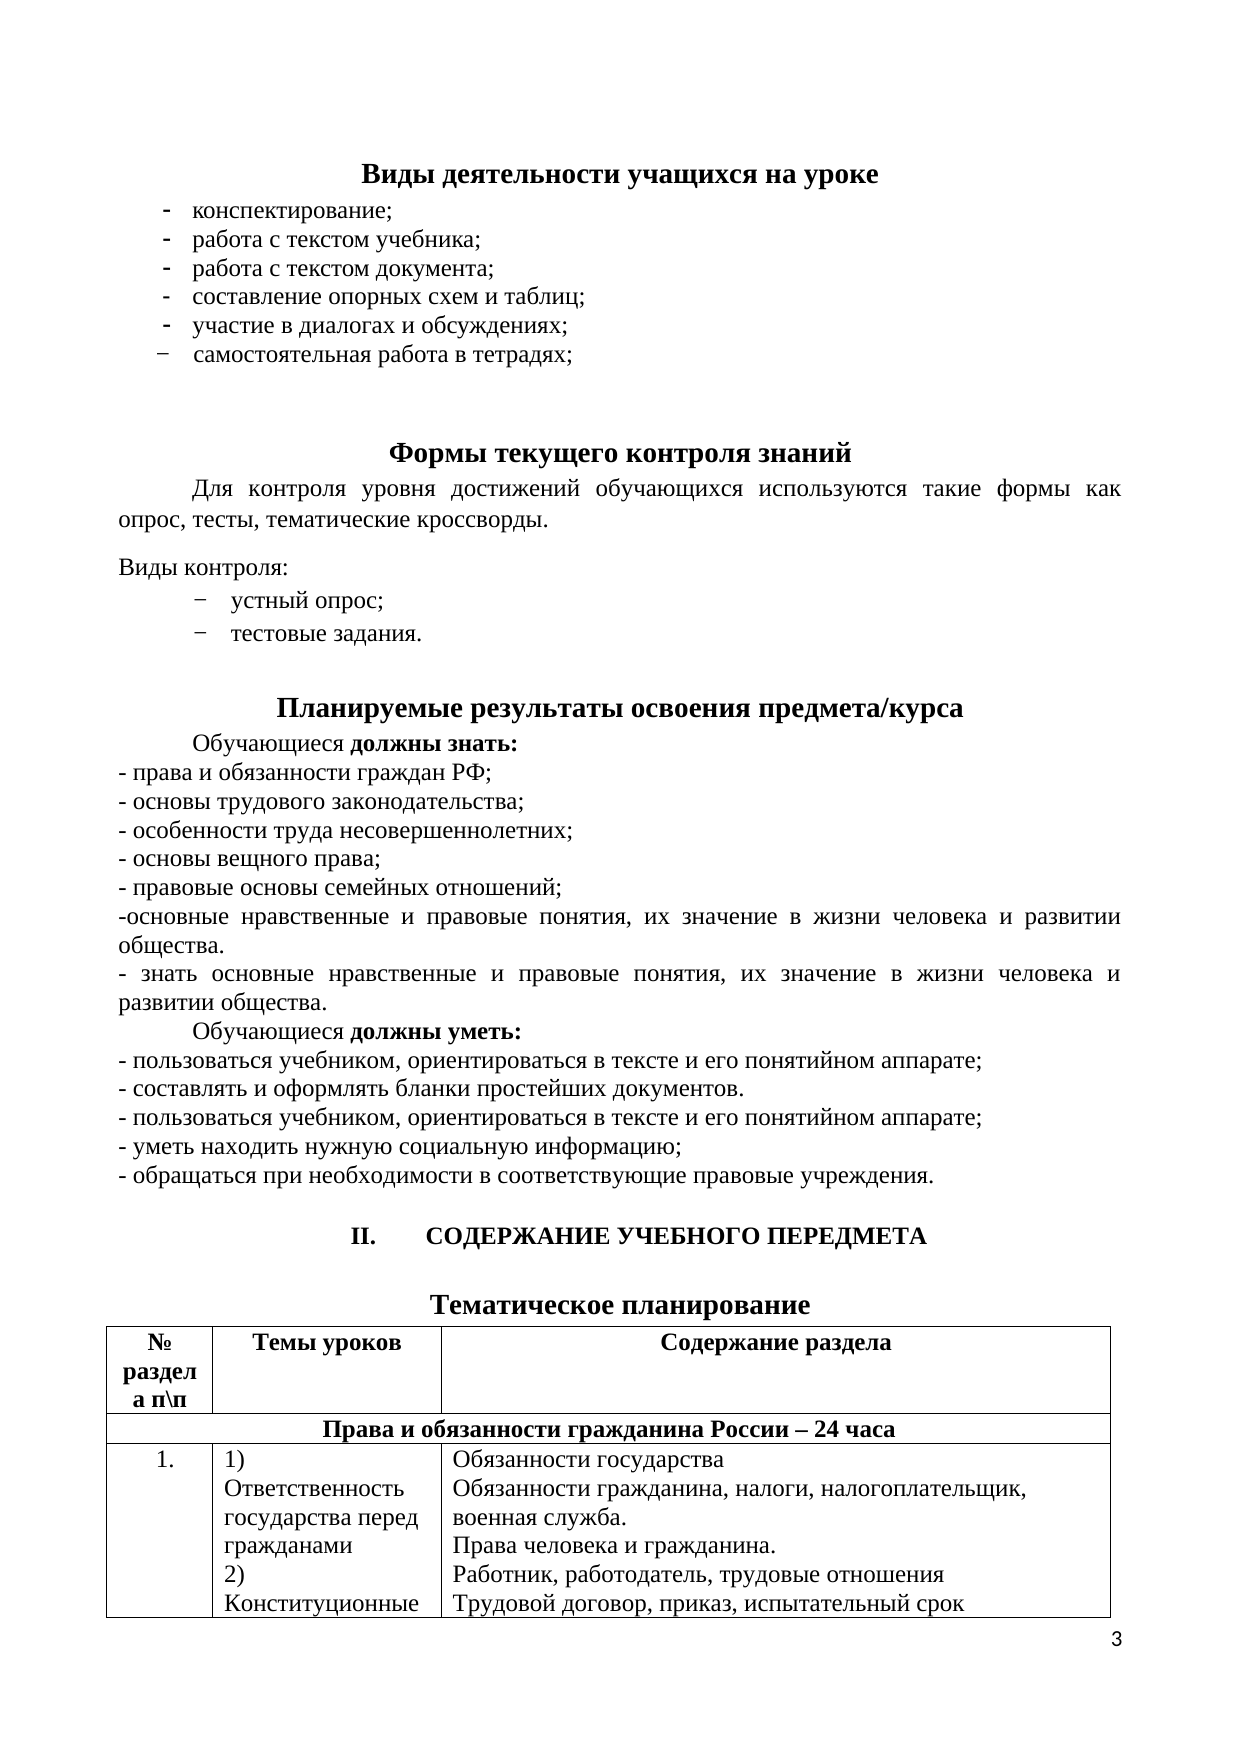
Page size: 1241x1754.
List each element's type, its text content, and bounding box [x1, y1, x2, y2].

list участие в диалогах и обсуждениях; [162, 310, 1122, 339]
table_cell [213, 1444, 441, 1617]
list работа с текстом документа; [162, 253, 1122, 281]
list устный опрос; [193, 585, 1122, 614]
text - особенности труда несовершеннолетних; [118, 815, 1122, 843]
list тестовые задания. [193, 618, 1122, 647]
text - составлять и оформлять бланки простейших документов. [118, 1073, 1122, 1102]
text - обращаться при необходимости в соответствующие правовые учреждения. [118, 1160, 1122, 1188]
text Обучающиеся должны уметь: [118, 1016, 1122, 1045]
text -основные нравственные и правовые понятия, их значение в жизни человека и развитии общества. [118, 901, 1122, 958]
text - правовые основы семейных отношений; [118, 872, 1122, 901]
table_header № раздела п\п [107, 1327, 212, 1413]
text Формы текущего контроля знаний [118, 435, 1122, 468]
text - уметь находить нужную социальную информацию; [118, 1131, 1122, 1160]
list работа с текстом учебника; [162, 224, 1122, 253]
list самостоятельная работа в тетрадях; [156, 339, 1122, 368]
list конспектирование; [162, 195, 1122, 224]
text - пользоваться учебником, ориентироваться в тексте и его понятийном аппарате; [118, 1102, 1122, 1131]
text Обучающиеся должны знать: [118, 728, 1122, 757]
text Виды контроля: [118, 552, 1122, 581]
text - права и обязанности граждан РФ; [118, 757, 1122, 786]
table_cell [442, 1444, 1110, 1617]
list СОДЕРЖАНИЕ УЧЕБНОГО ПЕРЕДМЕТА [156, 1221, 1122, 1250]
text Планируемые результаты освоения предмета/курса [118, 690, 1122, 723]
table_cell Права и обязанности гражданина России – 24 часа [107, 1414, 1110, 1443]
text - основы вещного права; [118, 843, 1122, 872]
text Виды деятельности учащихся на уроке [118, 157, 1122, 190]
text - основы трудового законодательства; [118, 786, 1122, 815]
table_header Темы уроков [213, 1327, 441, 1413]
text - знать основные нравственные и правовые понятия, их значение в жизни человека и развитии общества. [118, 958, 1122, 1016]
list составление опорных схем и таблиц; [162, 281, 1122, 310]
table_cell [107, 1444, 212, 1617]
table_header Содержание раздела [442, 1327, 1110, 1413]
text - пользоваться учебником, ориентироваться в тексте и его понятийном аппарате; [118, 1045, 1122, 1073]
text Тематическое планирование [118, 1287, 1122, 1321]
text Для контроля уровня достижений обучающихся используются такие формы как опрос, тесты, тематические кроссворды. [118, 473, 1122, 533]
